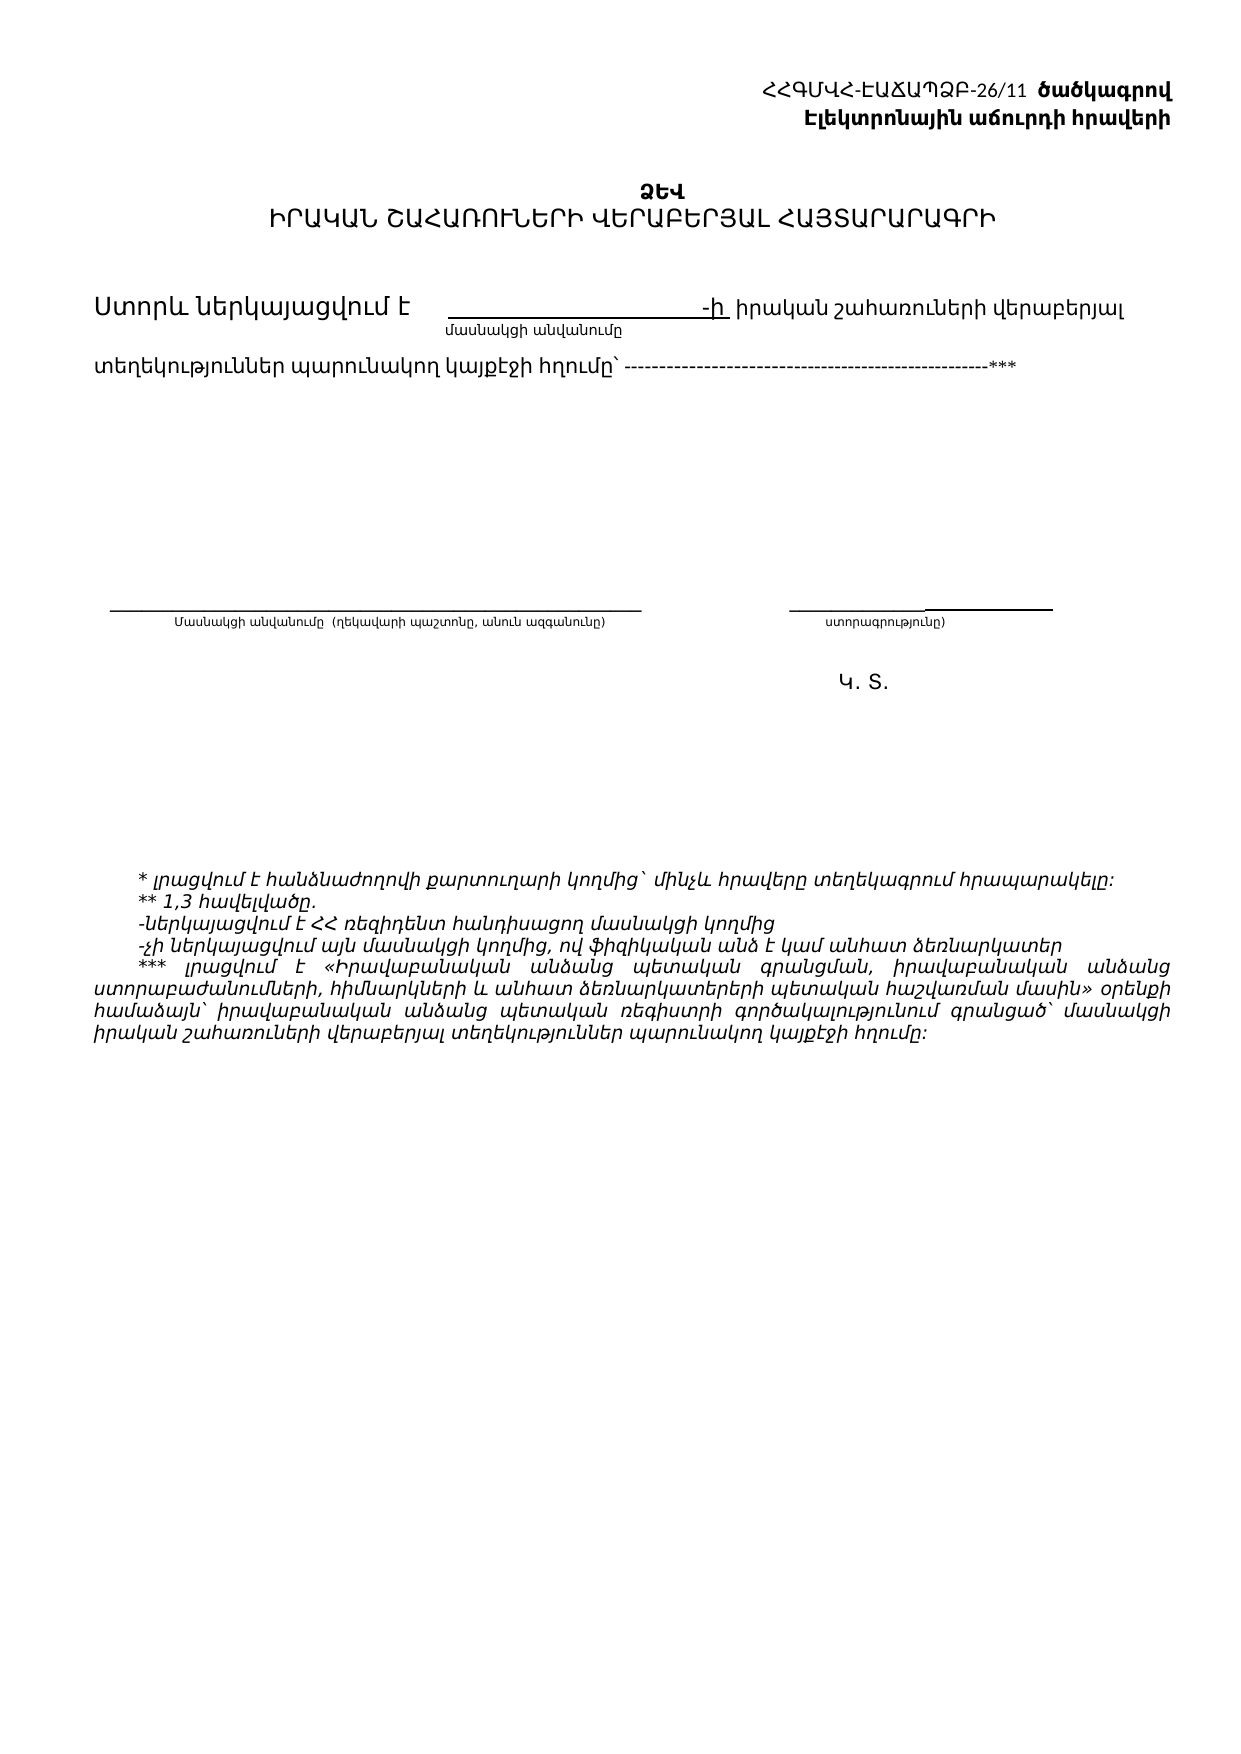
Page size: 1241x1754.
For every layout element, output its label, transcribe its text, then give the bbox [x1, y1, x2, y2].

text Ստորև ներկայացվում է -ի իրական շահառուների վերաբերյալ [94, 292, 1171, 322]
text մասնակցի անվանումը [94, 322, 1171, 351]
text *** լրացվում է «Իրավաբանական անձանց պետական գրանցման, իրավաբանական անձանց ստորաբաժանումների, հիմնարկների և անհատ ձեռնարկատերերի պետական հաշվառման մասին» օրենքի համաձայն՝ իրավաբանական անձանց պետական ռեգիստրի գործակալությունում գրանցած՝ մասնակցի իրական շահառուների վերաբերյալ տեղեկություններ պարունակող կայքէջի հղումը: [94, 956, 1171, 1044]
text ԻՐԱԿԱՆ ՇԱՀԱՌՈՒՆԵՐԻ ՎԵՐԱԲԵՐՅԱԼ ՀԱՅՏԱՐԱՐԱԳՐԻ [94, 205, 1171, 234]
text ՁԵՎ [94, 180, 1171, 205]
text ___________________________________________________ _____________ Մասնակցի անվանումը (ղեկավարի պաշտոնը, անուն ազգանունը) ստորագրությունը) [94, 588, 1171, 641]
text տեղեկություններ պարունակող կայքէջի հղումը՝ ----------------------------------------------------*** [94, 351, 1171, 379]
text Կ. Տ. [94, 670, 1171, 694]
text Էլեկտրոնային աճուրդի հրավերի [94, 103, 1171, 132]
text * լրացվում է հանձնաժողովի քարտուղարի կողմից` մինչև հրավերը տեղեկագրում հրապարակելը: [94, 869, 1171, 891]
text ** 1,3 հավելվածը․ [94, 891, 1171, 913]
text -չի ներկայացվում այն մասնակցի կողմից, ով ֆիզիկական անձ է կամ անհատ ձեռնարկատեր [94, 934, 1171, 956]
text ՀՀԳՄՎՀ-ԷԱՃԱՊՁԲ-26/11 ծածկագրով [94, 75, 1171, 103]
text -ներկայացվում է ՀՀ ռեզիդենտ հանդիսացող մասնակցի կողմից [94, 913, 1171, 934]
